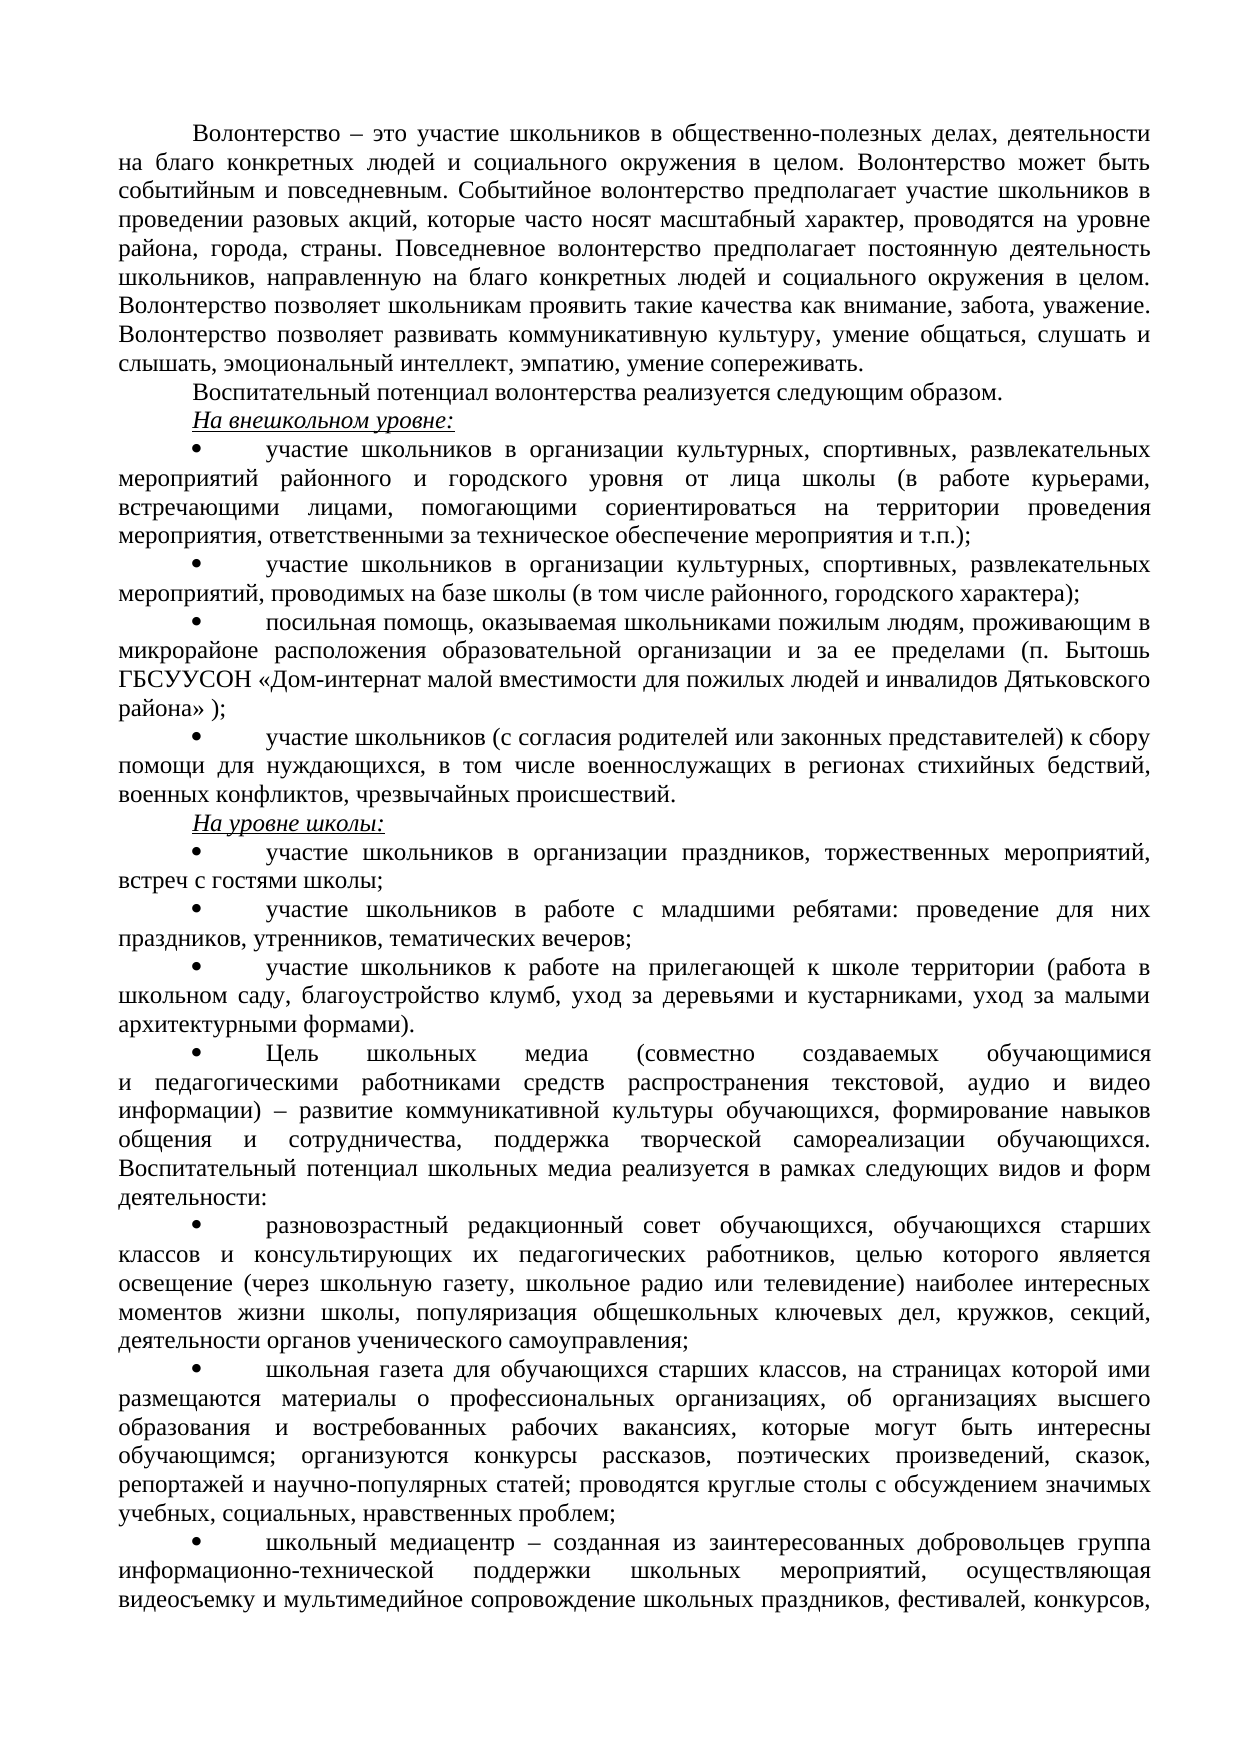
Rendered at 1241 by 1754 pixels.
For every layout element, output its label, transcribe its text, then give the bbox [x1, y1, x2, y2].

list участие школьников в работе с младшими ребятами: проведение для них праздников, утренников, тематических вечеров; [118, 894, 1152, 952]
text Волонтерство – это участие школьников в общественно-полезных делах, деятельности на благо конкретных людей и социального окружения в целом. Волонтерство может быть событийным и повседневным. Событийное волонтерство предполагает участие школьников в проведении разовых акций, которые часто носят масштабный характер, проводятся на уровне района, города, страны. Повседневное волонтерство предполагает постоянную деятельность школьников, направленную на благо конкретных людей и социального окружения в целом. Волонтерство позволяет школьникам проявить такие качества как внимание, забота, уважение. Волонтерство позволяет развивать коммуникативную культуру, умение общаться, слушать и слышать, эмоциональный интеллект, эмпатию, умение сопереживать. [118, 118, 1152, 377]
list школьная газета для обучающихся старших классов, на страницах которой ими размещаются материалы о профессиональных организациях, об организациях высшего образования и востребованных рабочих вакансиях, которые могут быть интересны обучающимся; организуются конкурсы рассказов, поэтических произведений, сказок, репортажей и научно-популярных статей; проводятся круглые столы с обсуждением значимых учебных, социальных, нравственных проблем; [118, 1354, 1152, 1527]
list участие школьников к работе на прилегающей к школе территории (работа в школьном саду, благоустройство клумб, уход за деревьями и кустарниками, уход за малыми архитектурными формами). [118, 952, 1152, 1038]
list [118, 1527, 1152, 1613]
text На уровне школы: [118, 808, 1152, 837]
list участие школьников в организации культурных, спортивных, развлекательных мероприятий, проводимых на базе школы (в том числе районного, городского характера); [118, 549, 1152, 607]
list посильная помощь, оказываемая школьниками пожилым людям, проживающим в микрорайоне расположения образовательной организации и за ее пределами (п. Бытошь ГБСУУСОН «Дом-интернат малой вместимости для пожилых людей и инвалидов Дятьковского района» ); [118, 607, 1152, 722]
list разновозрастный редакционный совет обучающихся, обучающихся старших классов и консультирующих их педагогических работников, целью которого является освещение (через школьную газету, школьное радио или телевидение) наиболее интересных моментов жизни школы, популяризация общешкольных ключевых дел, кружков, секций, деятельности органов ученического самоуправления; [118, 1211, 1152, 1354]
text Воспитательный потенциал волонтерства реализуется следующим образом. [118, 377, 1152, 406]
list Цель школьных медиа (совместно создаваемых обучающимися и педагогическими работниками средств распространения текстовой, аудио и видео информации) – развитие коммуникативной культуры обучающихся, формирование навыков общения и сотрудничества, поддержка творческой самореализации обучающихся. Воспитательный потенциал школьных медиа реализуется в рамках следующих видов и форм деятельности: [118, 1038, 1152, 1211]
list участие школьников (с согласия родителей или законных представителей) к сбору помощи для нуждающихся, в том числе военнослужащих в регионах стихийных бедствий, военных конфликтов, чрезвычайных происшествий. [118, 722, 1152, 808]
list участие школьников в организации праздников, торжественных мероприятий, встреч с гостями школы; [118, 837, 1152, 894]
text На внешкольном уровне: [118, 406, 1152, 434]
list участие школьников в организации культурных, спортивных, развлекательных мероприятий районного и городского уровня от лица школы (в работе курьерами, встречающими лицами, помогающими сориентироваться на территории проведения мероприятия, ответственными за техническое обеспечение мероприятия и т.п.); [118, 434, 1152, 549]
